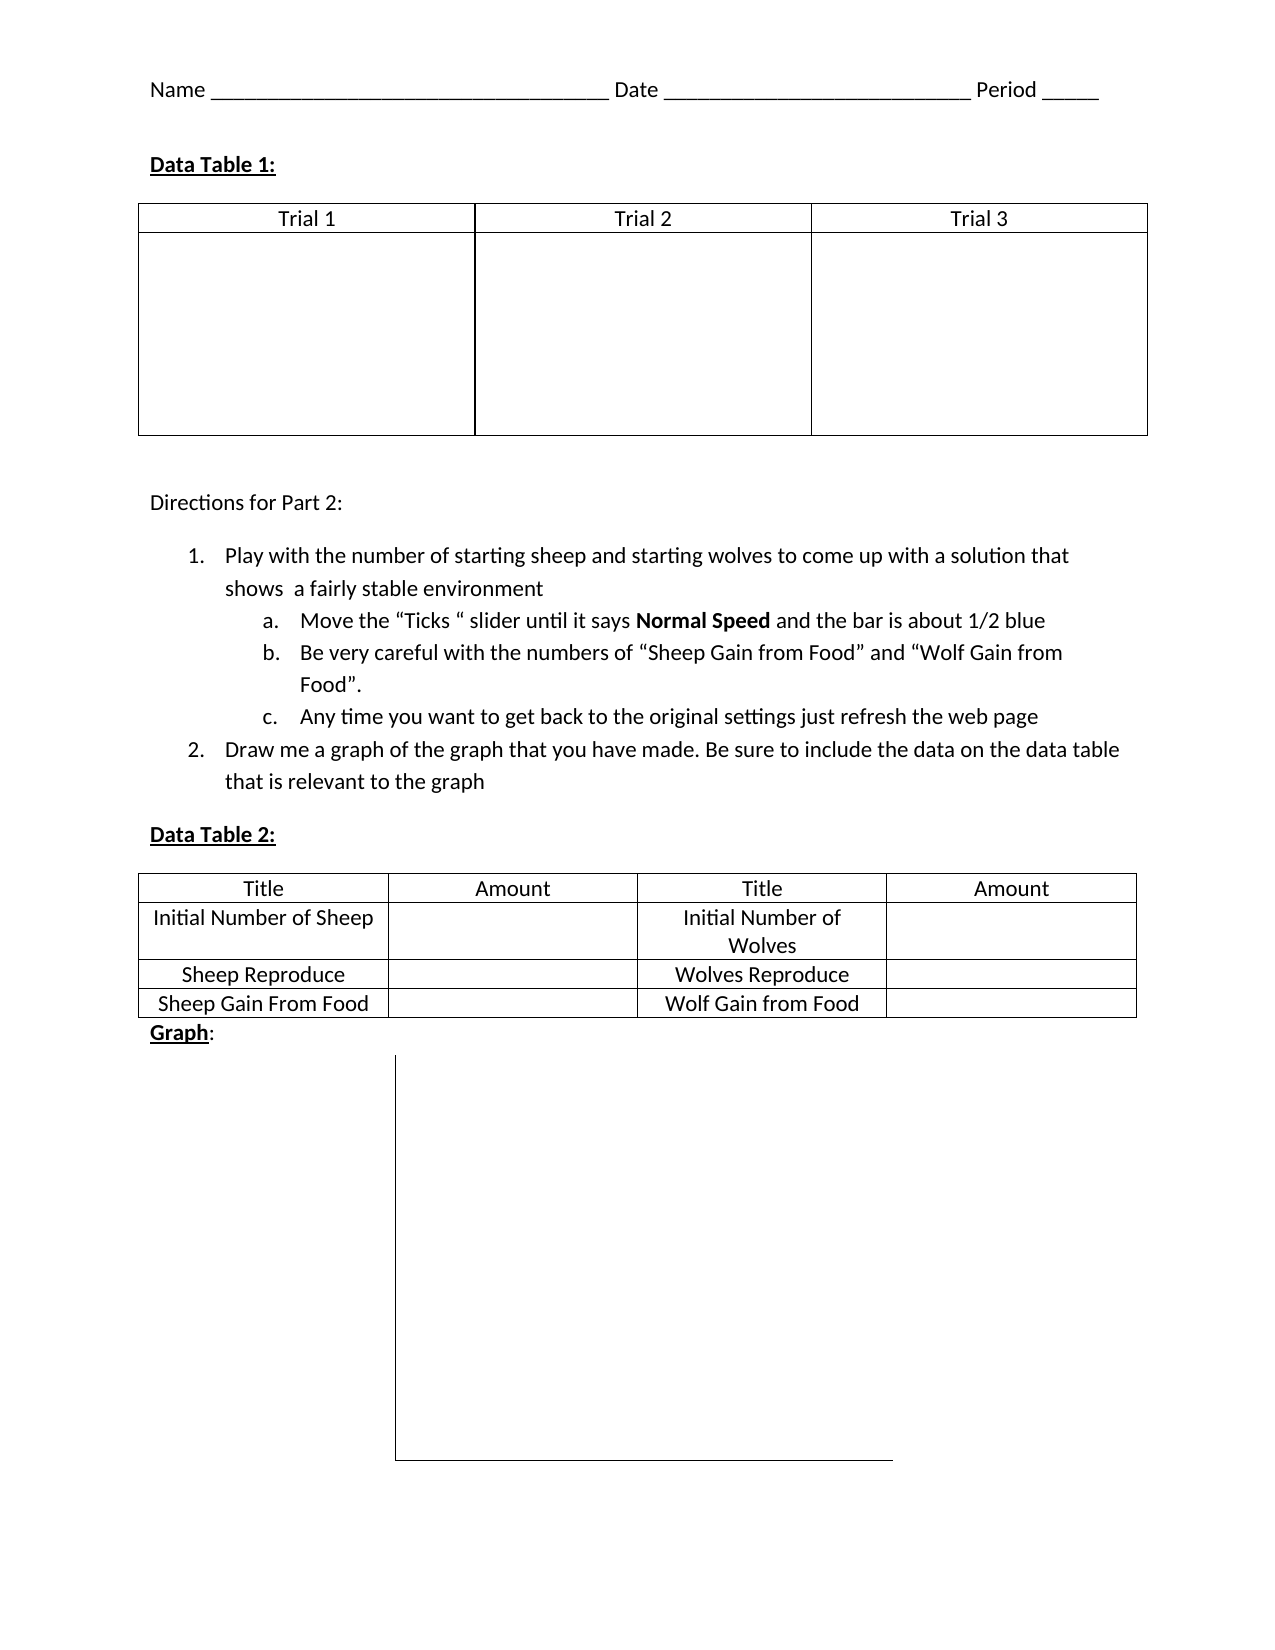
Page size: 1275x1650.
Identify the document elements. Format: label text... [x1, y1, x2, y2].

text Directions for Part 2: [150, 488, 1125, 517]
list Be very careful with the numbers of “Sheep Gain from Food” and “Wolf Gain from Food”. [262, 638, 1125, 698]
table_header Title [139, 874, 388, 902]
table_header Trial 2 [476, 204, 811, 232]
table_cell Initial Number of Sheep [139, 903, 388, 959]
text Graph: [150, 1018, 1125, 1046]
table_cell Wolves Reproduce [638, 960, 886, 988]
table_cell [389, 960, 637, 988]
table_cell [887, 903, 1136, 959]
table_cell [389, 903, 637, 959]
list Play with the number of starting sheep and starting wolves to come up with a solution that shows a fairly stable environment [187, 542, 1125, 602]
table_header Title [638, 874, 886, 902]
table_cell Initial Number of Wolves [638, 903, 886, 959]
table_cell [476, 233, 811, 434]
table_cell Wolf Gain from Food [638, 989, 886, 1017]
table_header Trial 3 [812, 204, 1147, 232]
table_cell Sheep Gain From Food [139, 989, 388, 1017]
table_cell [812, 233, 1147, 434]
text Data Table 1: [150, 150, 1125, 178]
table_cell [139, 233, 474, 434]
table_header Trial 1 [139, 204, 474, 232]
table_cell Sheep Reproduce [139, 960, 388, 988]
table_header Amount [389, 874, 637, 902]
table_header Amount [887, 874, 1136, 902]
list Any time you want to get back to the original settings just refresh the web page [262, 702, 1125, 731]
table_cell [887, 960, 1136, 988]
list Move the “Ticks “ slider until it says Normal Speed and the bar is about 1/2 blue [262, 606, 1125, 634]
table_cell [887, 989, 1136, 1017]
text Data Table 2: [150, 820, 1125, 848]
list Draw me a graph of the graph that you have made. Be sure to include the data on the data table that is relevant to the graph [187, 735, 1125, 795]
table_cell [389, 989, 637, 1017]
